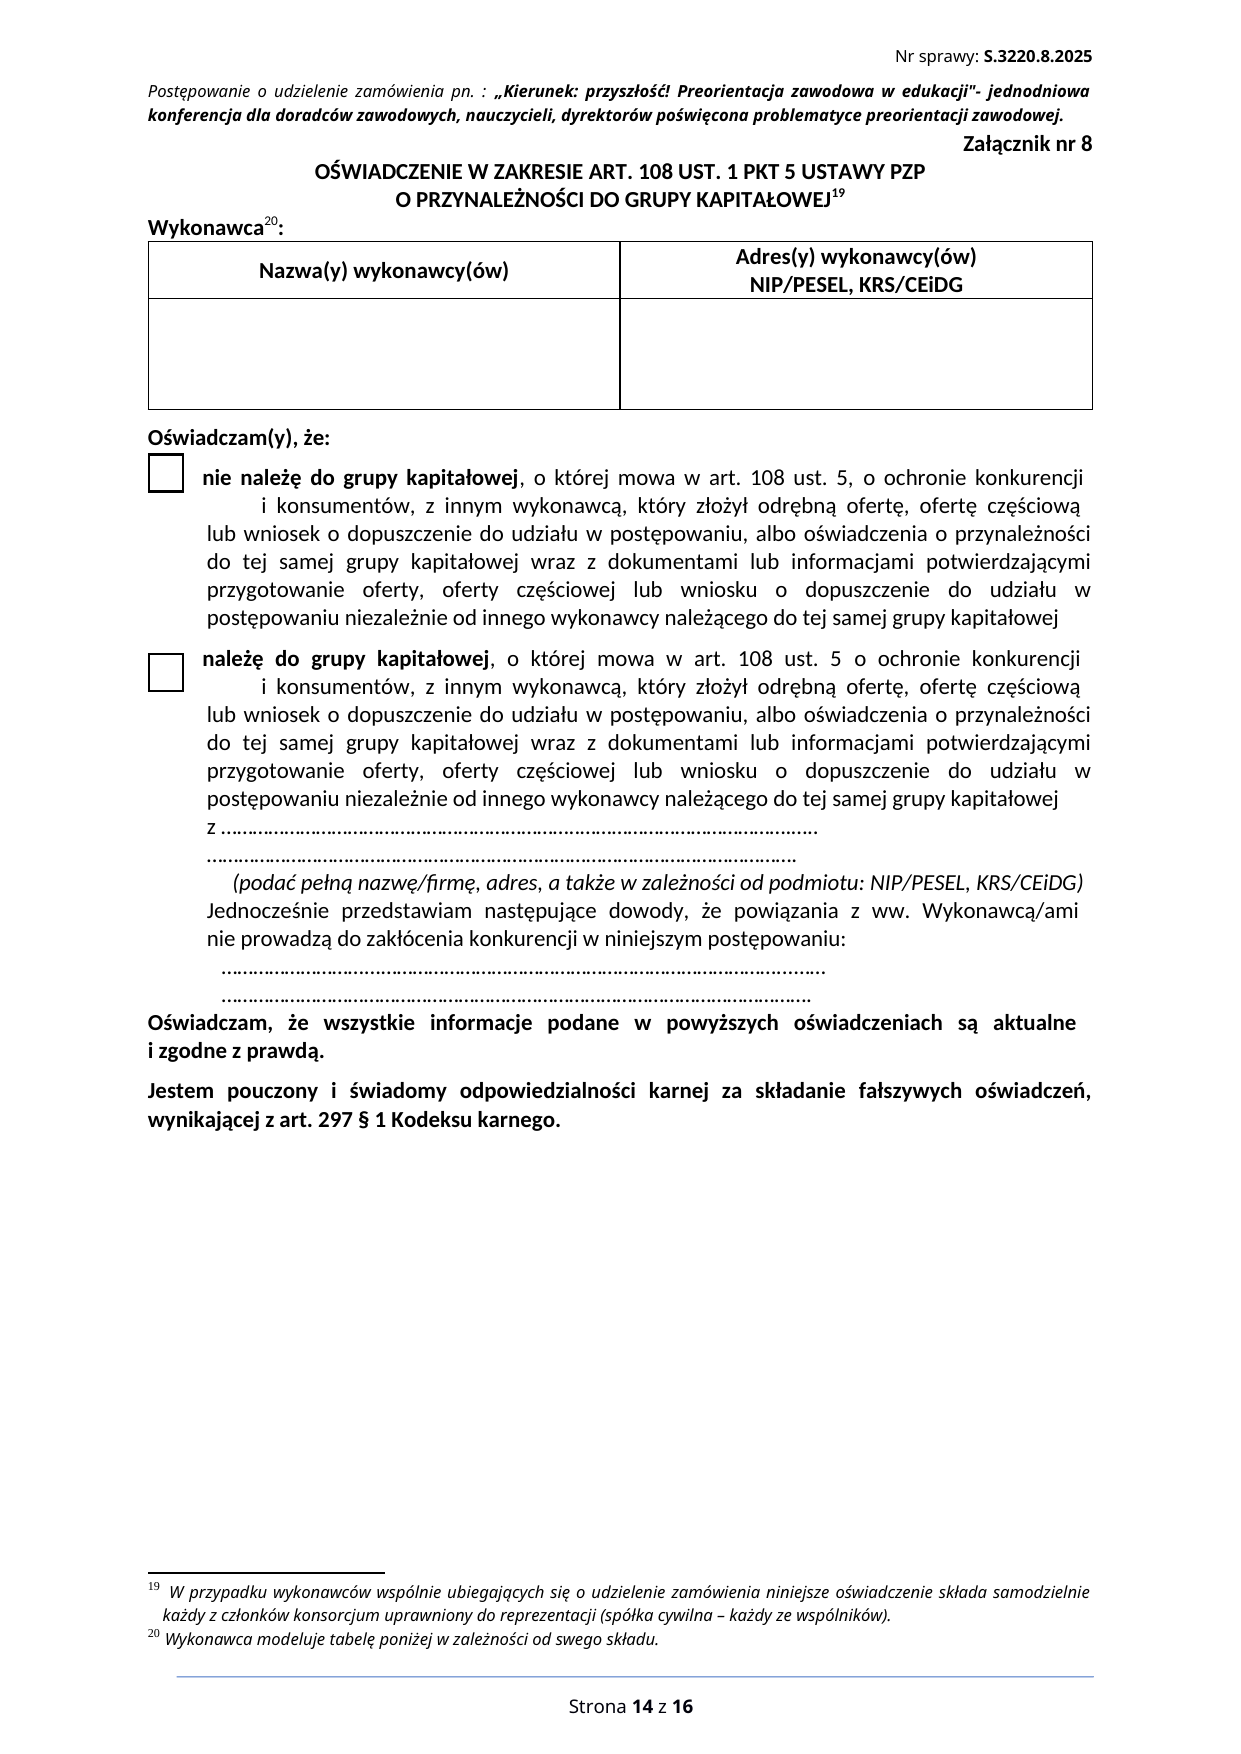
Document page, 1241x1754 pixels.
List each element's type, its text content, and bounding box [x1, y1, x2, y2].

text …………………………………………………………………………………………………. [207, 840, 1093, 868]
text ………………………...…………………………………………………………………...…… …………………………………………………………………………………………………. [148, 952, 1093, 1008]
text Jednocześnie przedstawiam następujące dowody, że powiązania z ww. Wykonawcą/ami nie prowadzą do zakłócenia konkurencji w niniejszym postępowaniu: [207, 896, 1093, 952]
text Oświadczam(y), że: [148, 423, 1093, 451]
text (podać pełną nazwę/firmę, adres, a także w zależności od podmiotu: NIP/PESEL, KRS/CEiDG) [221, 868, 1093, 896]
text Oświadczam, że wszystkie informacje podane w powyższych oświadczeniach są aktualne i zgodne z prawdą. [148, 1008, 1093, 1064]
table_header Nazwa(y) wykonawcy(ów) [149, 242, 619, 298]
text OŚWIADCZENIE W ZAKRESIE ART. 108 UST. 1 PKT 5 USTAWY PZP O PRZYNALEŻNOŚCI DO GRUPY KAPITAŁOWEJ [148, 157, 1093, 213]
text nie należę do grupy kapitałowej, o której mowa w art. 108 ust. 5, o ochronie konkurencji i konsumentów, z innym wykonawcą, który złożył odrębną ofertę, ofertę częściową lub wniosek o dopuszczenie do udziału w postępowaniu, albo oświadczenia o przynależności do tej samej grupy kapitałowej wraz z dokumentami lub informacjami potwierdzającymi przygotowanie oferty, oferty częściowej lub wniosku o dopuszczenie do udziału w postępowaniu niezależnie od innego wykonawcy należącego do tej samej grupy kapitałowej [148, 463, 1093, 631]
table_cell [621, 299, 1092, 409]
text należę do grupy kapitałowej, o której mowa w art. 108 ust. 5 o ochronie konkurencji i konsumentów, z innym wykonawcą, który złożył odrębną ofertę, ofertę częściową lub wniosek o dopuszczenie do udziału w postępowaniu, albo oświadczenia o przynależności do tej samej grupy kapitałowej wraz z dokumentami lub informacjami potwierdzającymi przygotowanie oferty, oferty częściowej lub wniosku o dopuszczenie do udziału w postępowaniu niezależnie od innego wykonawcy należącego do tej samej grupy kapitałowej [148, 644, 1093, 812]
table_header Adres(y) wykonawcy(ów) NIP/PESEL, KRS/CEiDG [621, 242, 1092, 298]
text Załącznik nr 8 [148, 129, 1093, 157]
table_cell [149, 299, 619, 409]
text Jestem pouczony i świadomy odpowiedzialności karnej za składanie fałszywych oświadczeń, wynikającej z art. 297 § 1 Kodeksu karnego. [148, 1077, 1093, 1133]
text z …………………………………………………………..………………………………….….. [207, 812, 1093, 840]
text Wykonawca: [148, 213, 1093, 241]
